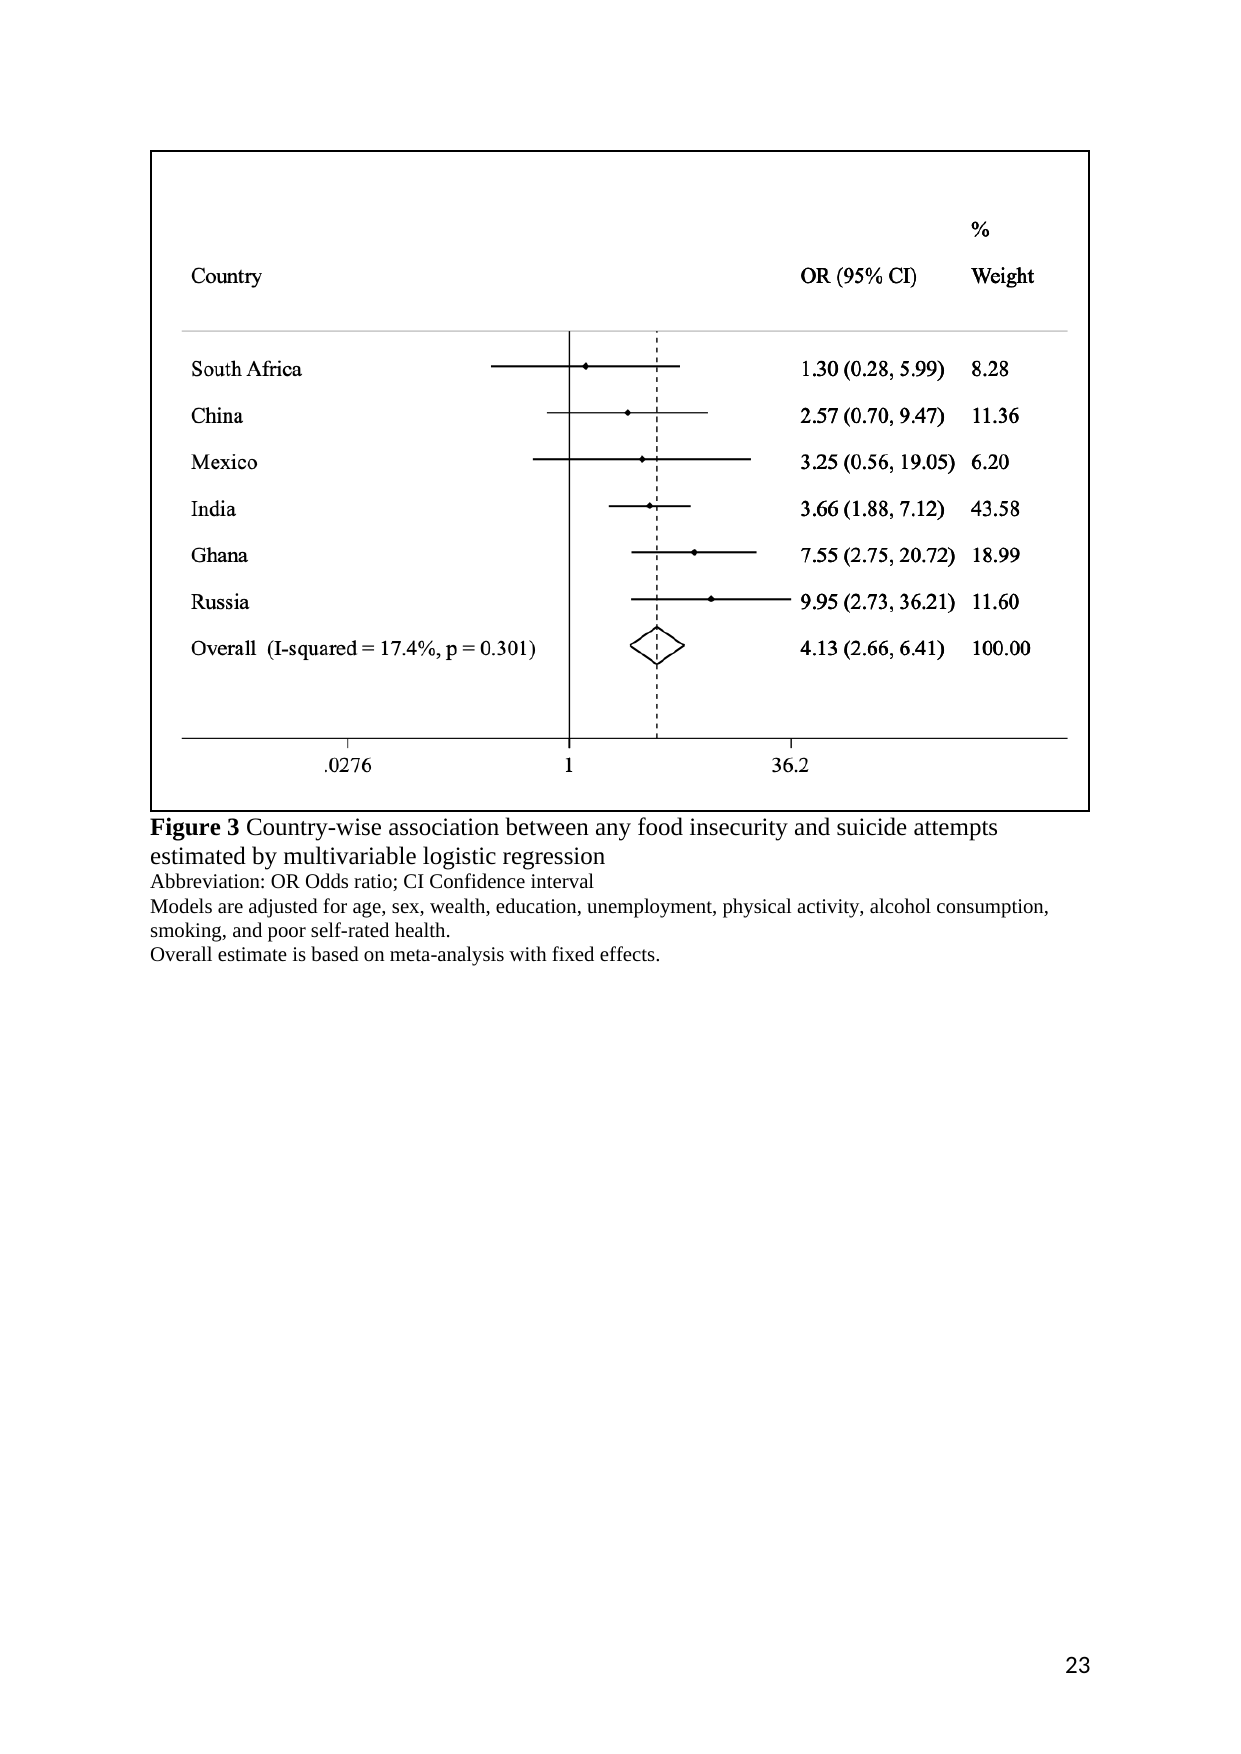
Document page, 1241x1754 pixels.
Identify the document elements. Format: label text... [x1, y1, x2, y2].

text Overall estimate is based on meta-analysis with fixed effects. [150, 942, 1090, 966]
text Models are adjusted for age, sex, wealth, education, unemployment, physical activity, alcohol consumption, smoking, and poor self-rated health. [150, 893, 1090, 942]
text Abbreviation: OR Odds ratio; CI Confidence interval [150, 869, 1090, 893]
picture [152, 152, 1088, 810]
text Figure 3 Country-wise association between any food insecurity and suicide attempts estimated by multivariable logistic regression [150, 812, 1090, 869]
